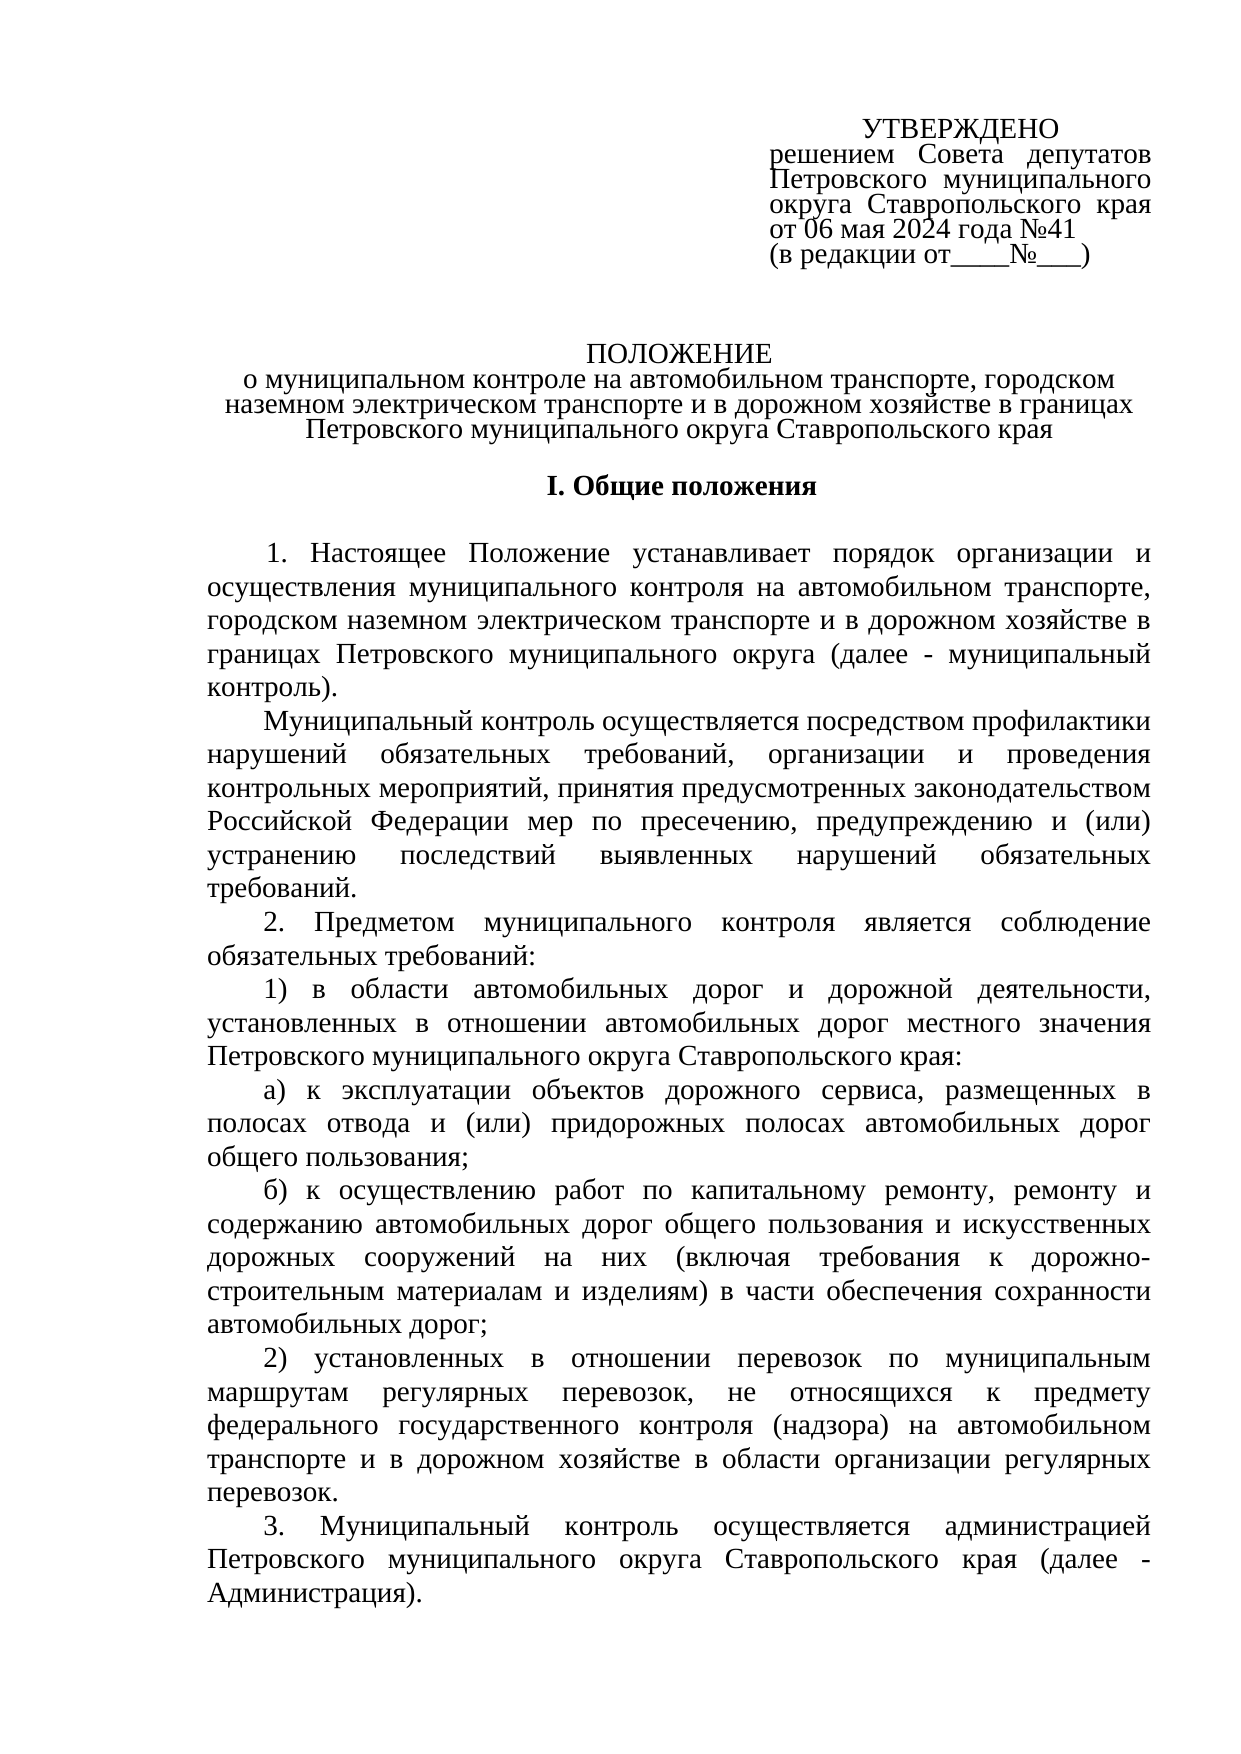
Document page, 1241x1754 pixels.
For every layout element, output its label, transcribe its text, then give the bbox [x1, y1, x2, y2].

text б) к осуществлению работ по капитальному ремонту, ремонту и содержанию автомобильных дорог общего пользования и искусственных дорожных сооружений на них (включая требования к дорожно-строительным материалам и изделиям) в части обеспечения сохранности автомобильных дорог; [207, 1172, 1152, 1340]
text решением Совета депутатов Петровского муниципального округа Ставропольского края от 06 мая 2024 года №41 [769, 143, 1152, 243]
text о муниципальном контроле на автомобильном транспорте, городском наземном электрическом транспорте и в дорожном хозяйстве в границах Петровского муниципального округа Ставропольского края [207, 368, 1152, 443]
text а) к эксплуатации объектов дорожного сервиса, размещенных в полосах отвода и (или) придорожных полосах автомобильных дорог общего пользования; [207, 1072, 1152, 1172]
text УТВЕРЖДЕНО [769, 118, 1152, 143]
text 2. Предметом муниципального контроля является соблюдение обязательных требований: [207, 904, 1152, 971]
text ПОЛОЖЕНИЕ [207, 343, 1152, 368]
title I. Общие положения [207, 468, 1152, 502]
text 3. Муниципальный контроль осуществляется администрацией Петровского муниципального округа Ставропольского края (далее - Администрация). [207, 1508, 1152, 1608]
text 1. Настоящее Положение устанавливает порядок организации и осуществления муниципального контроля на автомобильном транспорте, городском наземном электрическом транспорте и в дорожном хозяйстве в границах Петровского муниципального округа (далее - муниципальный контроль). [207, 535, 1152, 703]
text (в редакции от____№___) [773, 243, 1152, 268]
text 1) в области автомобильных дорог и дорожной деятельности, установленных в отношении автомобильных дорог местного значения Петровского муниципального округа Ставропольского края: [207, 971, 1152, 1072]
text Муниципальный контроль осуществляется посредством профилактики нарушений обязательных требований, организации и проведения контрольных мероприятий, принятия предусмотренных законодательством Российской Федерации мер по пресечению, предупреждению и (или) устранению последствий выявленных нарушений обязательных требований. [207, 703, 1152, 904]
text 2) установленных в отношении перевозок по муниципальным маршрутам регулярных перевозок, не относящихся к предмету федерального государственного контроля (надзора) на автомобильном транспорте и в дорожном хозяйстве в области организации регулярных перевозок. [207, 1340, 1152, 1508]
